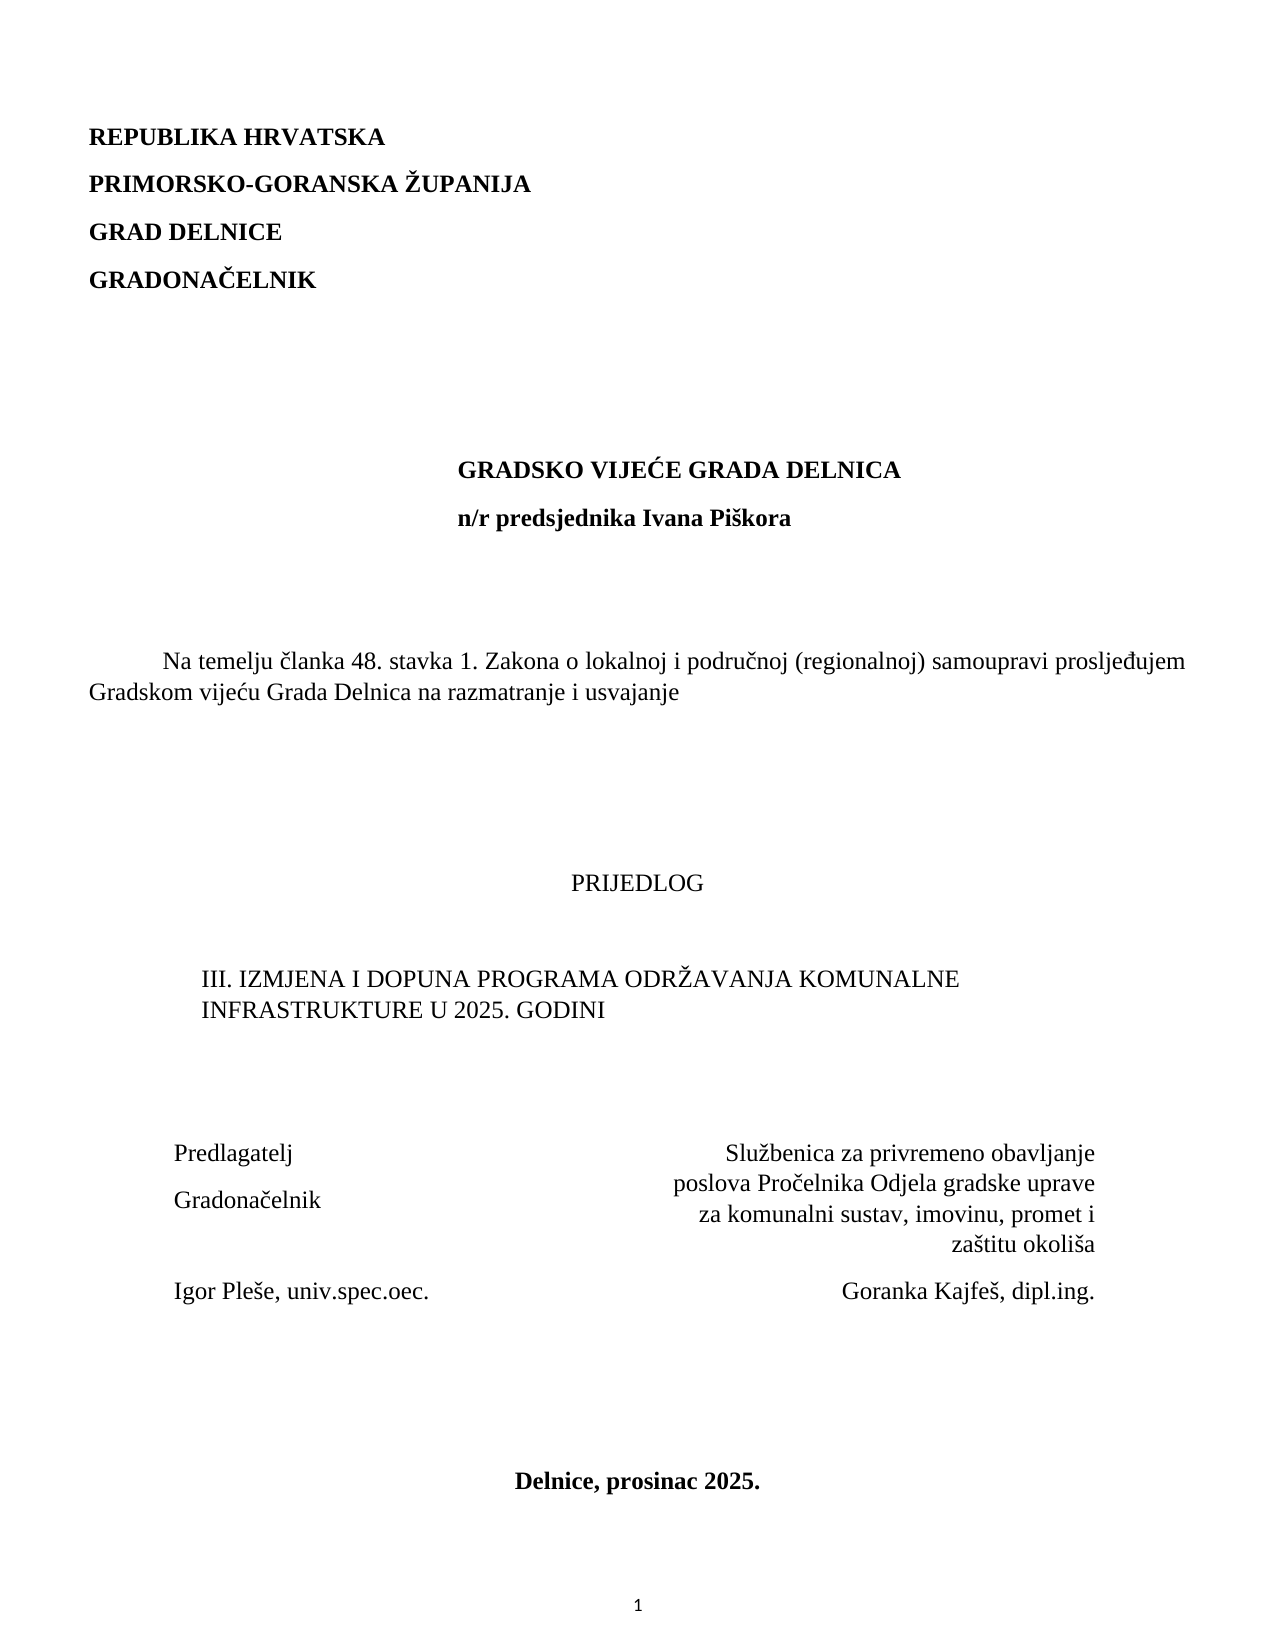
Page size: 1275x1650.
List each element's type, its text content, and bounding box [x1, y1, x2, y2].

text PRIMORSKO-GORANSKA ŽUPANIJA [89, 169, 1186, 198]
table_cell Igor Pleše, univ.spec.oec. [163, 1276, 634, 1323]
text GRAD DELNICE [89, 217, 1186, 246]
table_cell Gradonačelnik [163, 1185, 634, 1276]
text Delnice, prosinac 2025. [89, 1466, 1186, 1495]
text n/r predsjednika Ivana Piškora [89, 503, 1186, 532]
text GRADONAČELNIK [89, 265, 1186, 293]
table_cell Goranka Kajfeš, dipl.ing. [635, 1276, 1106, 1323]
text Na temelju članka 48. stavka 1. Zakona o lokalnoj i područnoj (regionalnoj) samoupravi prosljeđujem Gradskom vijeću Grada Delnica na razmatranje i usvajanje [89, 646, 1186, 706]
table_header Predlagatelj [163, 1138, 634, 1185]
list III. IZMJENA I DOPUNA PROGRAMA ODRŽAVANJA KOMUNALNE INFRASTRUKTURE U 2025. GODINI [201, 964, 1186, 1023]
text REPUBLIKA HRVATSKA [89, 122, 1186, 150]
text GRADSKO VIJEĆE GRADA DELNICA [89, 456, 1186, 484]
table_header Službenica za privremeno obavljanje poslova Pročelnika Odjela gradske uprave za komunalni sustav, imovinu, promet i zaštitu okoliša [635, 1138, 1106, 1276]
text PRIJEDLOG [89, 868, 1186, 897]
